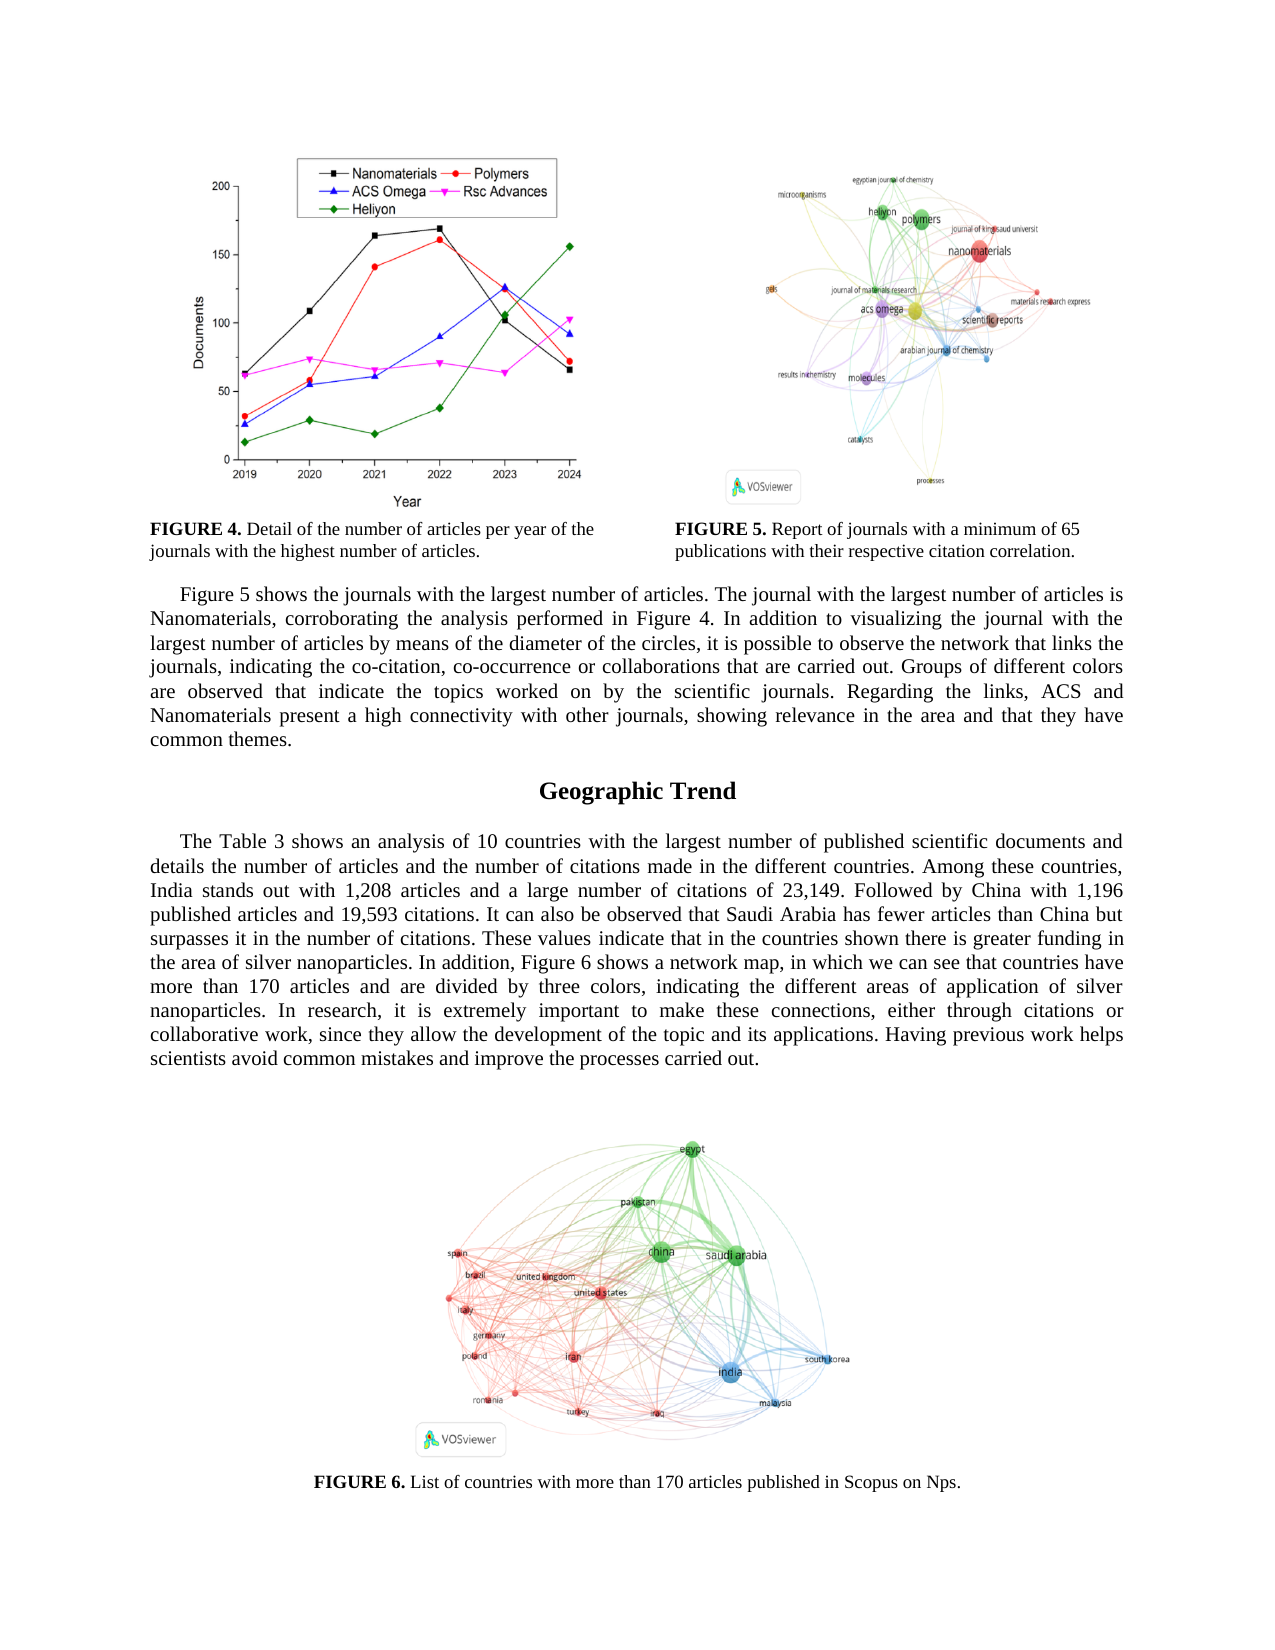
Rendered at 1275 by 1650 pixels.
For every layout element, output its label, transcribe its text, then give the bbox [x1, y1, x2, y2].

picture [182, 150, 589, 510]
list FIGURE 6. List of countries with more than 170 articles published in Scopus on Nps. [150, 1471, 1125, 1492]
list FIGURE 5. Report of journals with a minimum of 65 publications with their respective citation correlation. [675, 518, 1125, 561]
text Figure 5 shows the journals with the largest number of articles. The journal with the largest number of articles is Nanomaterials, corroborating the analysis performed in Figure 4. In addition to visualizing the journal with the largest number of articles by means of the diameter of the circles, it is possible to observe the network that links the journals, indicating the co-citation, co-occurrence or collaborations that are carried out. Groups of different colors are observed that indicate the topics worked on by the scientific journals. Regarding the links, ACS and Nanomaterials present a high connectivity with other journals, showing relevance in the area and that they have common themes. [150, 582, 1125, 751]
subtitle Geographic Trend [150, 776, 1125, 804]
text The Table 3 shows an analysis of 10 countries with the largest number of published scientific documents and details the number of articles and the number of citations made in the different countries. Among these countries, India stands out with 1,208 articles and a large number of citations of 23,149. Followed by China with 1,196 published articles and 19,593 citations. It can also be observed that Saudi Arabia has fewer articles than China but surpasses it in the number of citations. These values ​​indicate that in the countries shown there is greater funding in the area of ​​silver nanoparticles. In addition, Figure 6 shows a network map, in which we can see that countries have more than 170 articles and are divided by three colors, indicating the different areas of application of silver nanoparticles. In research, it is extremely important to make these connections, either through citations or collaborative work, since they allow the development of the topic and its applications. Having previous work helps scientists avoid common mistakes and improve the processes carried out. [150, 829, 1125, 1070]
picture [410, 1098, 865, 1463]
picture [721, 150, 1100, 510]
list FIGURE 4. Detail of the number of articles per year of the journals with the highest number of articles. [150, 518, 600, 561]
